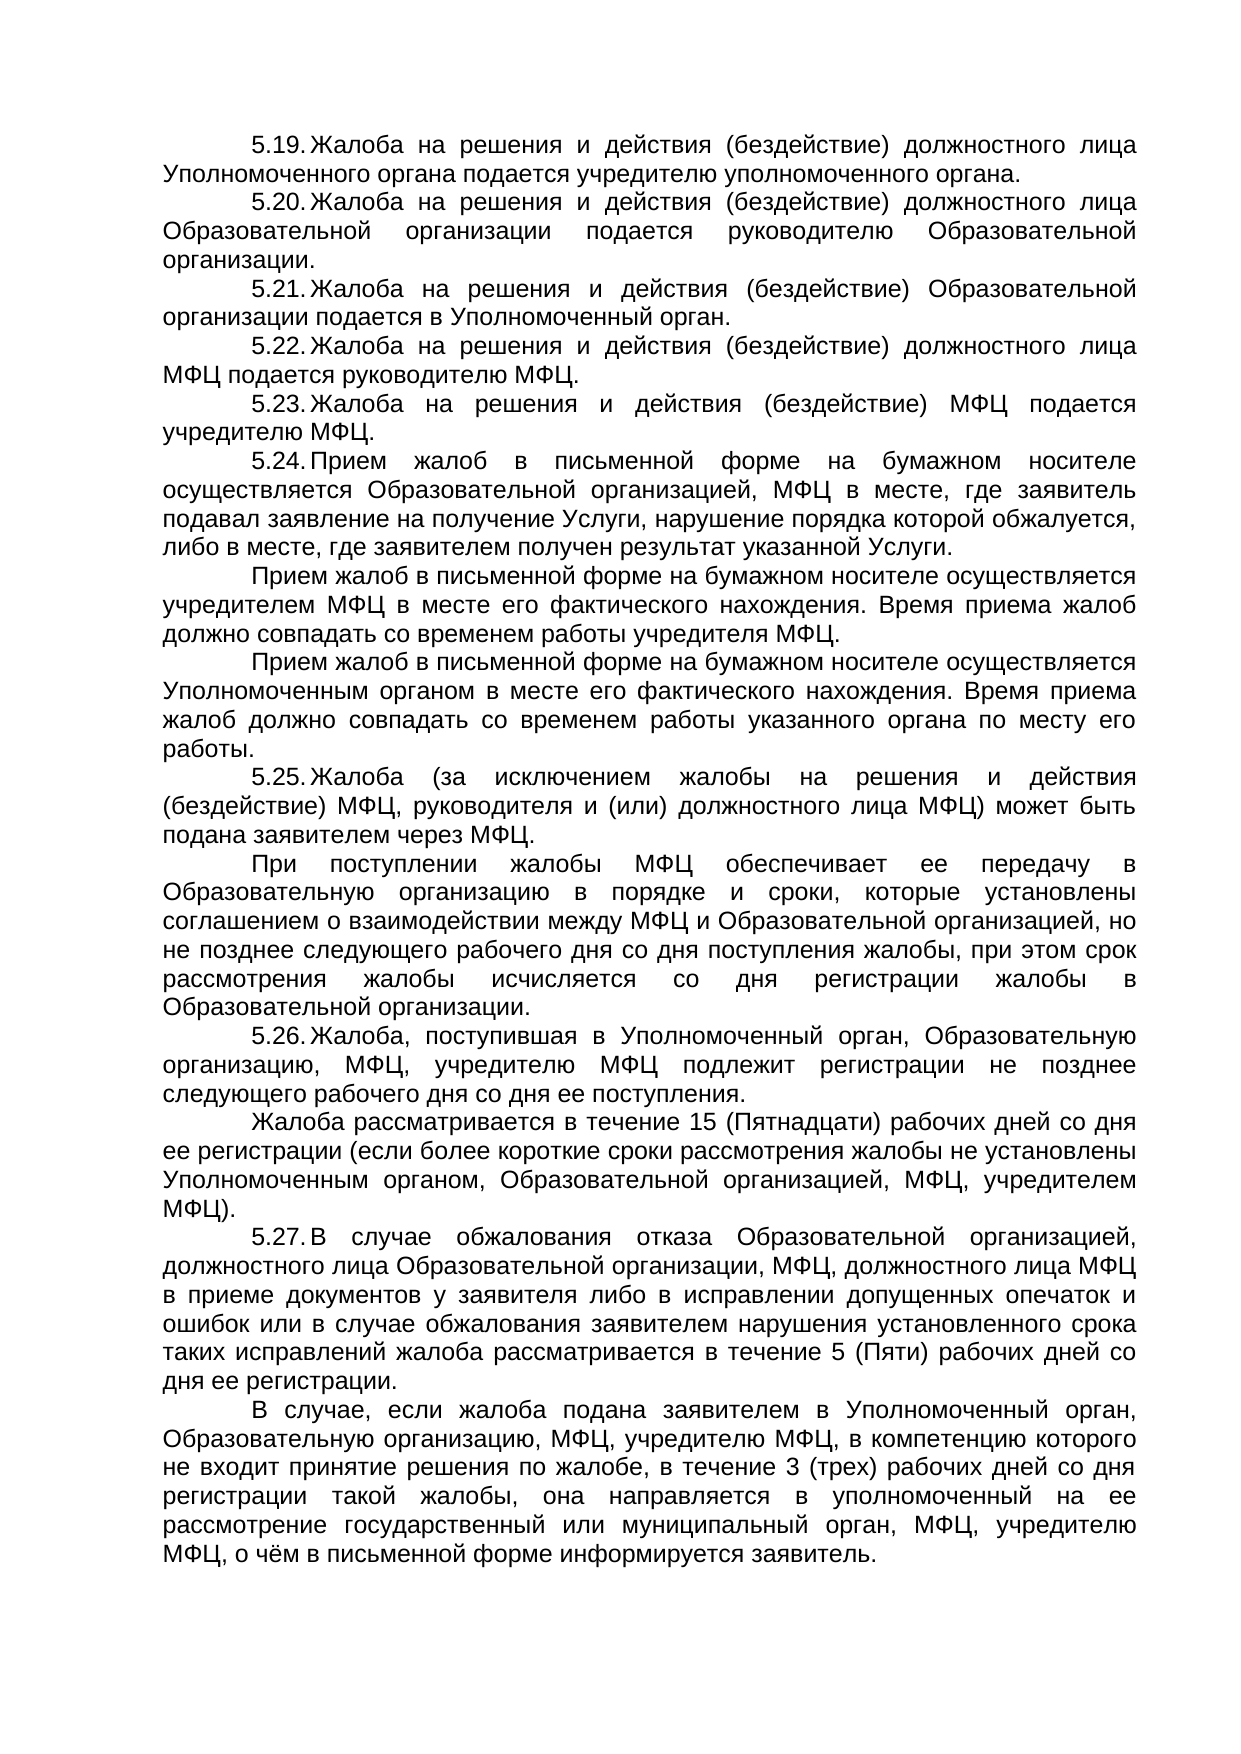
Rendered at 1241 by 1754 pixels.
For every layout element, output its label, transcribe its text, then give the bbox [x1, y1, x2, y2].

list Жалоба на решения и действия (бездействие) Образовательной организации подается в Уполномоченный орган. [162, 274, 1138, 331]
text При поступлении жалобы МФЦ обеспечивает ее передачу в Образовательную организацию в порядке и сроки, которые установлены соглашением о взаимодействии между МФЦ и Образовательной организацией, но не позднее следующего рабочего дня со дня поступления жалобы, при этом срок рассмотрения жалобы исчисляется со дня регистрации жалобы в Образовательной организации. [162, 849, 1138, 1021]
list Жалоба на решения и действия (бездействие) должностного лица Уполномоченного органа подается учредителю уполномоченного органа. [162, 130, 1138, 187]
list Жалоба, поступившая в Уполномоченный орган, Образовательную организацию, МФЦ, учредителю МФЦ подлежит регистрации не позднее следующего рабочего дня со дня ее поступления. [162, 1021, 1138, 1107]
list Жалоба на решения и действия (бездействие) должностного лица МФЦ подается руководителю МФЦ. [162, 331, 1138, 389]
list Прием жалоб в письменной форме на бумажном носителе осуществляется Образовательной организацией, МФЦ в месте, где заявитель подавал заявление на получение Услуги, нарушение порядка которой обжалуется, либо в месте, где заявителем получен результат указанной Услуги. [162, 446, 1138, 561]
list В случае обжалования отказа Образовательной организацией, должностного лица Образовательной организации, МФЦ, должностного лица МФЦ в приеме документов у заявителя либо в исправлении допущенных опечаток и ошибок или в случае обжалования заявителем нарушения установленного срока таких исправлений жалоба рассматривается в течение 5 (Пяти) рабочих дней со дня ее регистрации. [162, 1222, 1138, 1395]
text Жалоба рассматривается в течение 15 (Пятнадцати) рабочих дней со дня ее регистрации (если более короткие сроки рассмотрения жалобы не установлены Уполномоченным органом, Образовательной организацией, МФЦ, учредителем МФЦ). [162, 1107, 1138, 1222]
text Прием жалоб в письменной форме на бумажном носителе осуществляется Уполномоченным органом в месте его фактического нахождения. Время приема жалоб должно совпадать со временем работы указанного органа по месту его работы. [162, 647, 1138, 762]
text В случае, если жалоба подана заявителем в Уполномоченный орган, Образовательную организацию, МФЦ, учредителю МФЦ, в компетенцию которого не входит принятие решения по жалобе, в течение 3 (трех) рабочих дней со дня регистрации такой жалобы, она направляется в уполномоченный на ее рассмотрение государственный или муниципальный орган, МФЦ, учредителю МФЦ, о чём в письменной форме информируется заявитель. [162, 1395, 1138, 1567]
list Жалоба на решения и действия (бездействие) должностного лица Образовательной организации подается руководителю Образовательной организации. [162, 187, 1138, 274]
list Жалоба на решения и действия (бездействие) МФЦ подается учредителю МФЦ. [162, 389, 1138, 446]
list Жалоба (за исключением жалобы на решения и действия (бездействие) МФЦ, руководителя и (или) должностного лица МФЦ) может быть подана заявителем через МФЦ. [162, 762, 1138, 849]
text Прием жалоб в письменной форме на бумажном носителе осуществляется учредителем МФЦ в месте его фактического нахождения. Время приема жалоб должно совпадать со временем работы учредителя МФЦ. [162, 561, 1138, 647]
